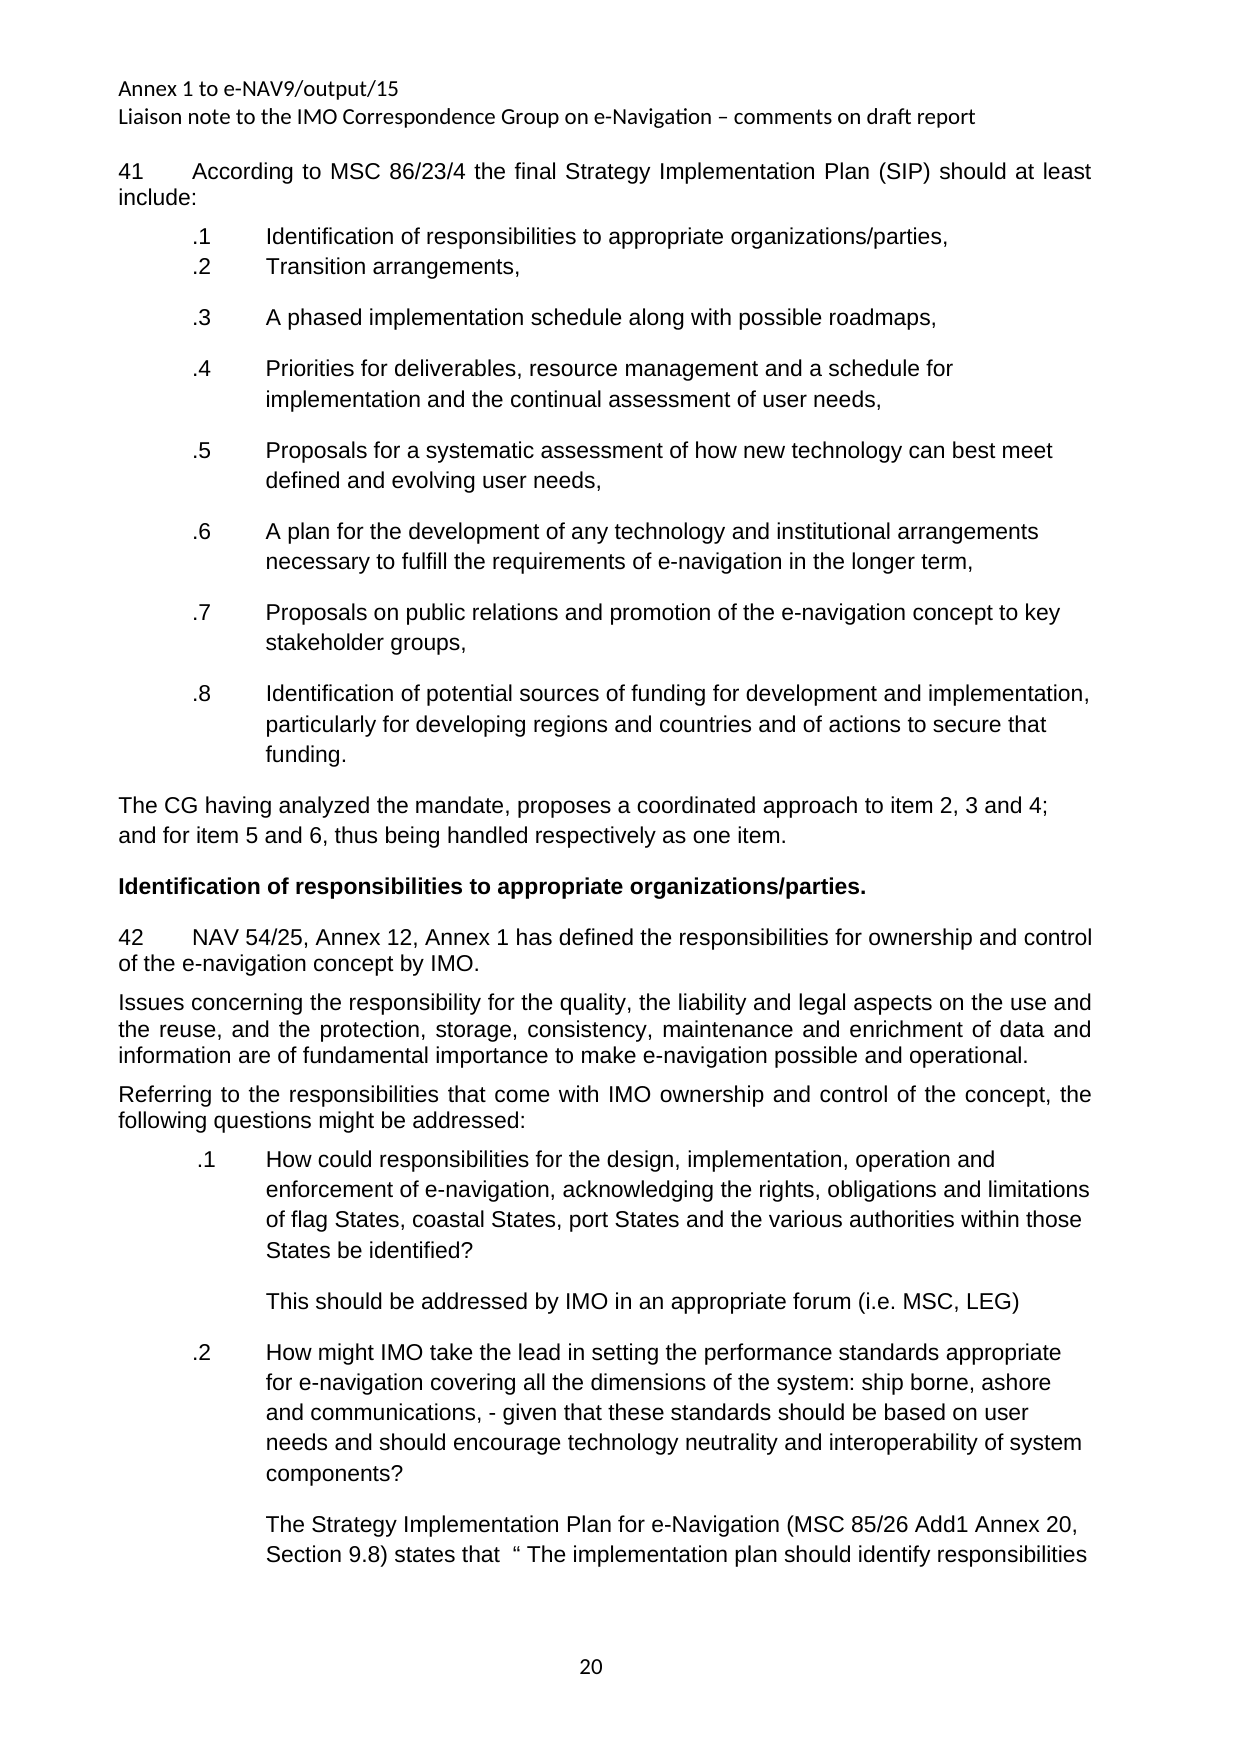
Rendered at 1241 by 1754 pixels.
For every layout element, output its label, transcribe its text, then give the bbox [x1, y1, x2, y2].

text .3 A phased implementation schedule along with possible roadmaps, [118, 304, 1093, 331]
text .5 Proposals for a systematic assessment of how new technology can best meet defined and evolving user needs, [192, 437, 1093, 493]
text Identification of responsibilities to appropriate organizations/parties. [118, 873, 1093, 899]
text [265, 1511, 1093, 1567]
text Referring to the responsibilities that come with IMO ownership and control of the concept, the following questions might be addressed: [118, 1081, 1093, 1133]
text 42 NAV 54/25, Annex 12, Annex 1 has defined the responsibilities for ownership and control of the e-navigation concept by IMO. [118, 924, 1093, 977]
list .1 Identification of responsibilities to appropriate organizations/parties, [133, 223, 1093, 249]
text 41 According to MSC 86/23/4 the final Strategy Implementation Plan (SIP) should at least include: [118, 158, 1093, 211]
text .4 Priorities for deliverables, resource management and a schedule for implementation and the continual assessment of user needs, [192, 355, 1093, 412]
text .6 A plan for the development of any technology and institutional arrangements necessary to fulfill the requirements of e-navigation in the longer term, [192, 518, 1093, 574]
text .7 Proposals on public relations and promotion of the e-navigation concept to key stakeholder groups, [192, 599, 1093, 656]
text .2 Transition arrangements, [118, 253, 1093, 279]
text The CG having analyzed the mandate, proposes a coordinated approach to item 2, 3 and 4; and for item 5 and 6, thus being handled respectively as one item. [118, 792, 1093, 848]
text .2 How might IMO take the lead in setting the performance standards appropriate for e-navigation covering all the dimensions of the system: ship borne, ashore and communications, - given that these standards should be based on user needs and should encourage technology neutrality and interoperability of system components? [192, 1339, 1093, 1486]
text .1 How could responsibilities for the design, implementation, operation and enforcement of e-navigation, acknowledging the rights, obligations and limitations of flag States, coastal States, port States and the various authorities within those States be identified? [197, 1146, 1093, 1263]
text Issues concerning the responsibility for the quality, the liability and legal aspects on the use and the reuse, and the protection, storage, consistency, maintenance and enrichment of data and information are of fundamental importance to make e-navigation possible and operational. [118, 989, 1093, 1068]
text This should be addressed by IMO in an appropriate forum (i.e. MSC, LEG) [266, 1288, 1093, 1314]
text .8 Identification of potential sources of funding for development and implementation, particularly for developing regions and countries and of actions to secure that funding. [192, 680, 1093, 767]
